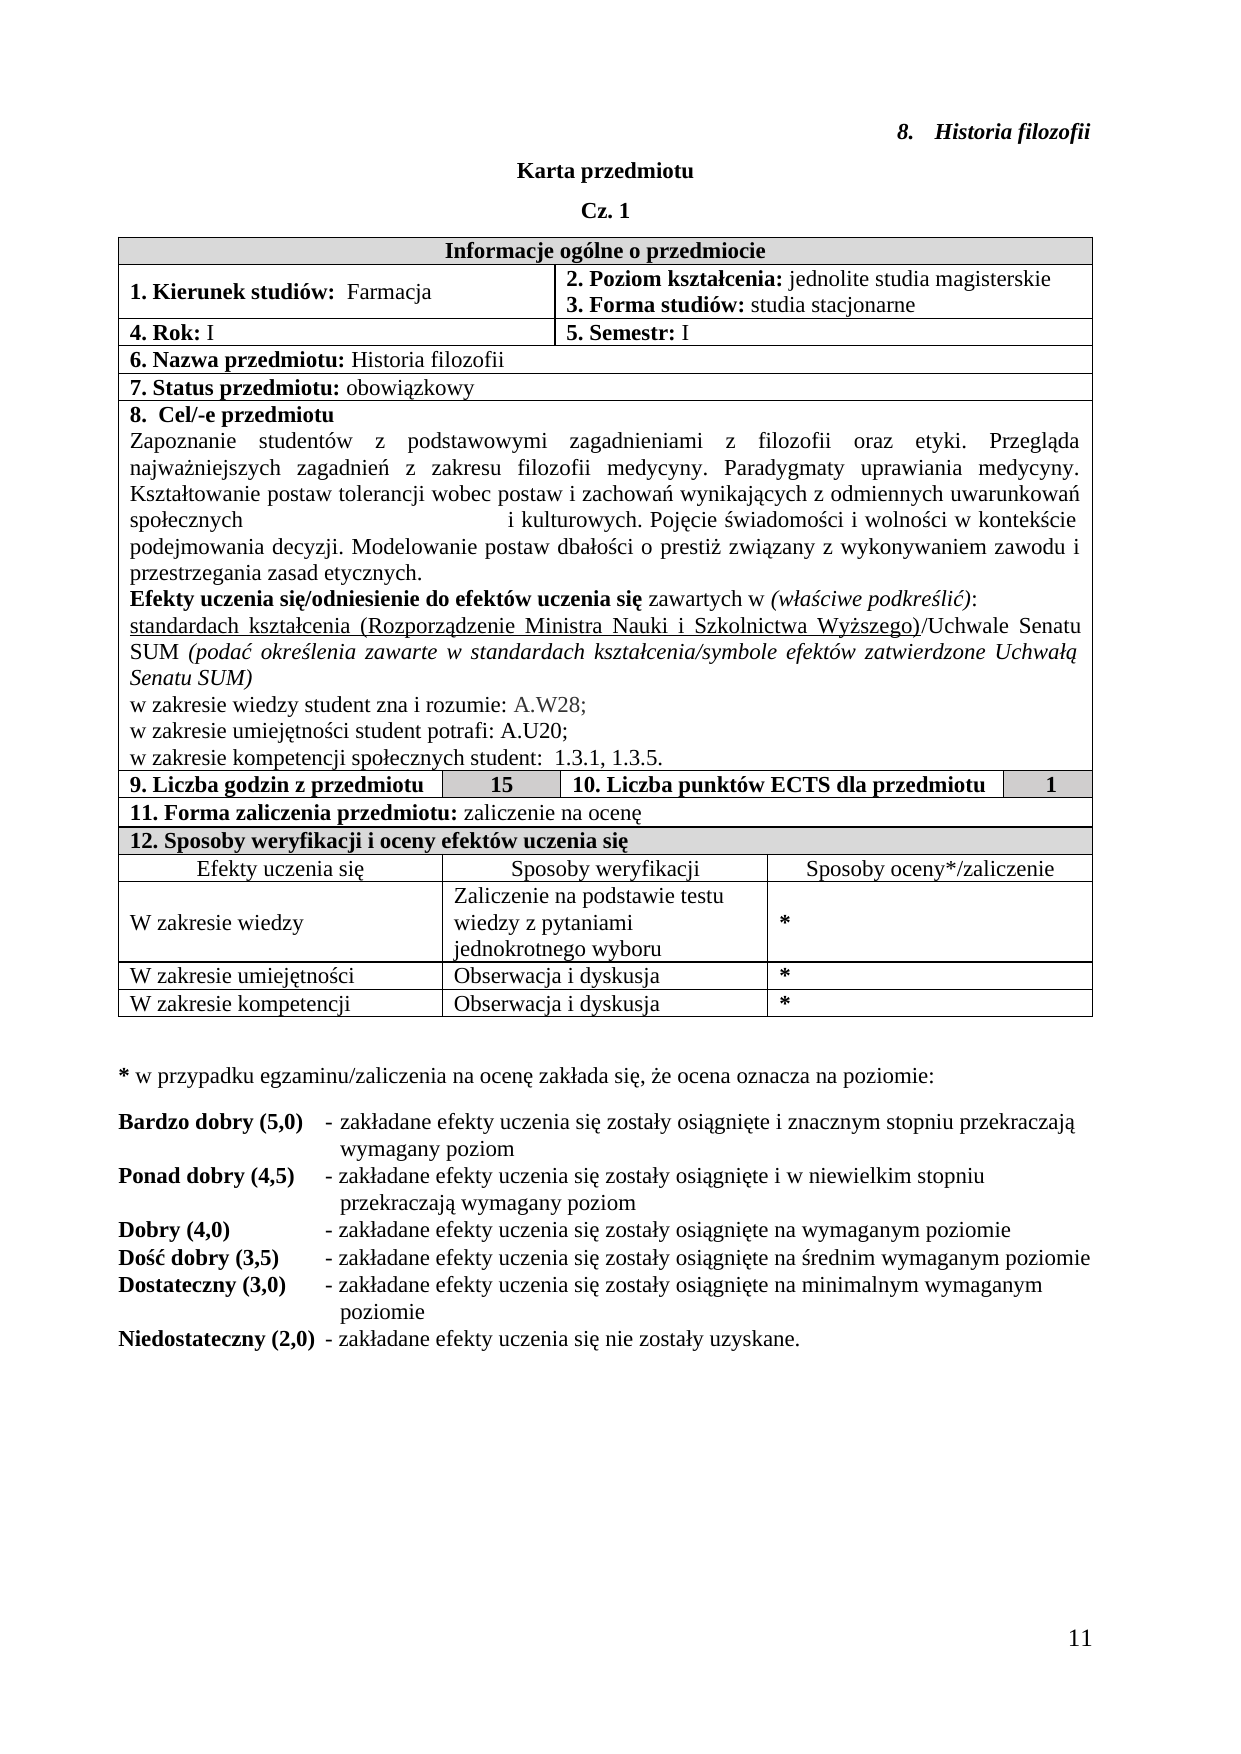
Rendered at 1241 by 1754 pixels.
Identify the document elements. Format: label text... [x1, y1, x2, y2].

text Dostateczny (3,0) - zakładane efekty uczenia się zostały osiągnięte na minimalnym wymaganym poziomie [118, 1270, 1092, 1324]
table_cell W zakresie umiejętności [119, 963, 442, 989]
table_cell Efekty uczenia się [119, 855, 442, 881]
table_cell 8. Cel/-e przedmiotu Zapoznanie studentów z podstawowymi zagadnieniami z filozofii oraz etyki. Przegląda najważniejszych zagadnień z zakresu filozofii medycyny. Paradygmaty uprawiania medycyny. Kształtowanie postaw tolerancji wobec postaw i zachowań wynikających z odmiennych uwarunkowań społecznych i kulturowych. Pojęcie świadomości i wolności w kontekście podejmowania decyzji. Modelowanie postaw dbałości o prestiż związany z wykonywaniem zawodu i przestrzegania zasad etycznych. [119, 401, 1092, 585]
table_header Informacje ogólne o przedmiocie [119, 238, 1092, 264]
text Niedostateczny (2,0) - zakładane efekty uczenia się nie zostały uzyskane. [118, 1324, 1092, 1351]
table_cell 7. Status przedmiotu: obowiązkowy [119, 374, 1092, 400]
table_cell 1. Kierunek studiów: Farmacja [119, 265, 554, 318]
text Dość dobry (3,5) - zakładane efekty uczenia się zostały osiągnięte na średnim wymaganym poziomie [118, 1243, 1092, 1270]
table_cell Sposoby oceny*/zaliczenie [768, 855, 1092, 881]
text Dobry (4,0) - zakładane efekty uczenia się zostały osiągnięte na wymaganym poziomie [118, 1216, 1092, 1243]
table_cell 9. Liczba godzin z przedmiotu [119, 771, 442, 797]
table_cell Sposoby weryfikacji [443, 855, 767, 881]
table_cell 5. Semestr: I [556, 319, 1092, 345]
table_cell * [768, 990, 1092, 1016]
table_cell 12. Sposoby weryfikacji i oceny efektów uczenia się [119, 828, 1092, 854]
list Historia filozofii [156, 118, 1092, 144]
table_cell 15 [443, 771, 560, 797]
table_cell Zaliczenie na podstawie testu wiedzy z pytaniami jednokrotnego wyboru [443, 882, 767, 961]
table_cell Efekty uczenia się/odniesienie do efektów uczenia się zawartych w (właściwe podkreślić): standardach kształcenia (Rozporządzenie Ministra Nauki i Szkolnictwa Wyższego)/Uchwale Senatu SUM (podać określenia zawarte w standardach kształcenia/symbole efektów zatwierdzone Uchwałą Senatu SUM) w zakresie wiedzy student zna i rozumie: A.W28; w zakresie umiejętności student potrafi: A.U20; w zakresie kompetencji społecznych student: 1.3.1, 1.3.5. [119, 585, 1092, 770]
text Cz. 1 [118, 197, 1092, 223]
text Bardzo dobry (5,0) - zakładane efekty uczenia się zostały osiągnięte i znacznym stopniu przekraczają wymagany poziom [118, 1107, 1092, 1162]
table_cell 10. Liczba punktów ECTS dla przedmiotu [561, 771, 1003, 797]
text Karta przedmiotu [118, 158, 1092, 184]
table_cell 11. Forma zaliczenia przedmiotu: zaliczenie na ocenę [119, 798, 1092, 826]
table_cell 1 [1004, 771, 1092, 797]
text Ponad dobry (4,5) - zakładane efekty uczenia się zostały osiągnięte i w niewielkim stopniu przekraczają wymagany poziom [118, 1162, 1092, 1216]
table_cell 6. Nazwa przedmiotu: Historia filozofii [119, 346, 1092, 372]
table_cell 4. Rok: I [119, 319, 554, 345]
table_cell W zakresie kompetencji [119, 990, 442, 1016]
table_cell Obserwacja i dyskusja [443, 963, 767, 989]
text * w przypadku egzaminu/zaliczenia na ocenę zakłada się, że ocena oznacza na poziomie: [118, 1062, 1092, 1089]
table_cell * [768, 963, 1092, 989]
table_cell * [768, 882, 1092, 961]
table_cell Obserwacja i dyskusja [443, 990, 767, 1016]
table_cell W zakresie wiedzy [119, 882, 442, 961]
table_cell 2. Poziom kształcenia: jednolite studia magisterskie 3. Forma studiów: studia stacjonarne [556, 265, 1092, 318]
